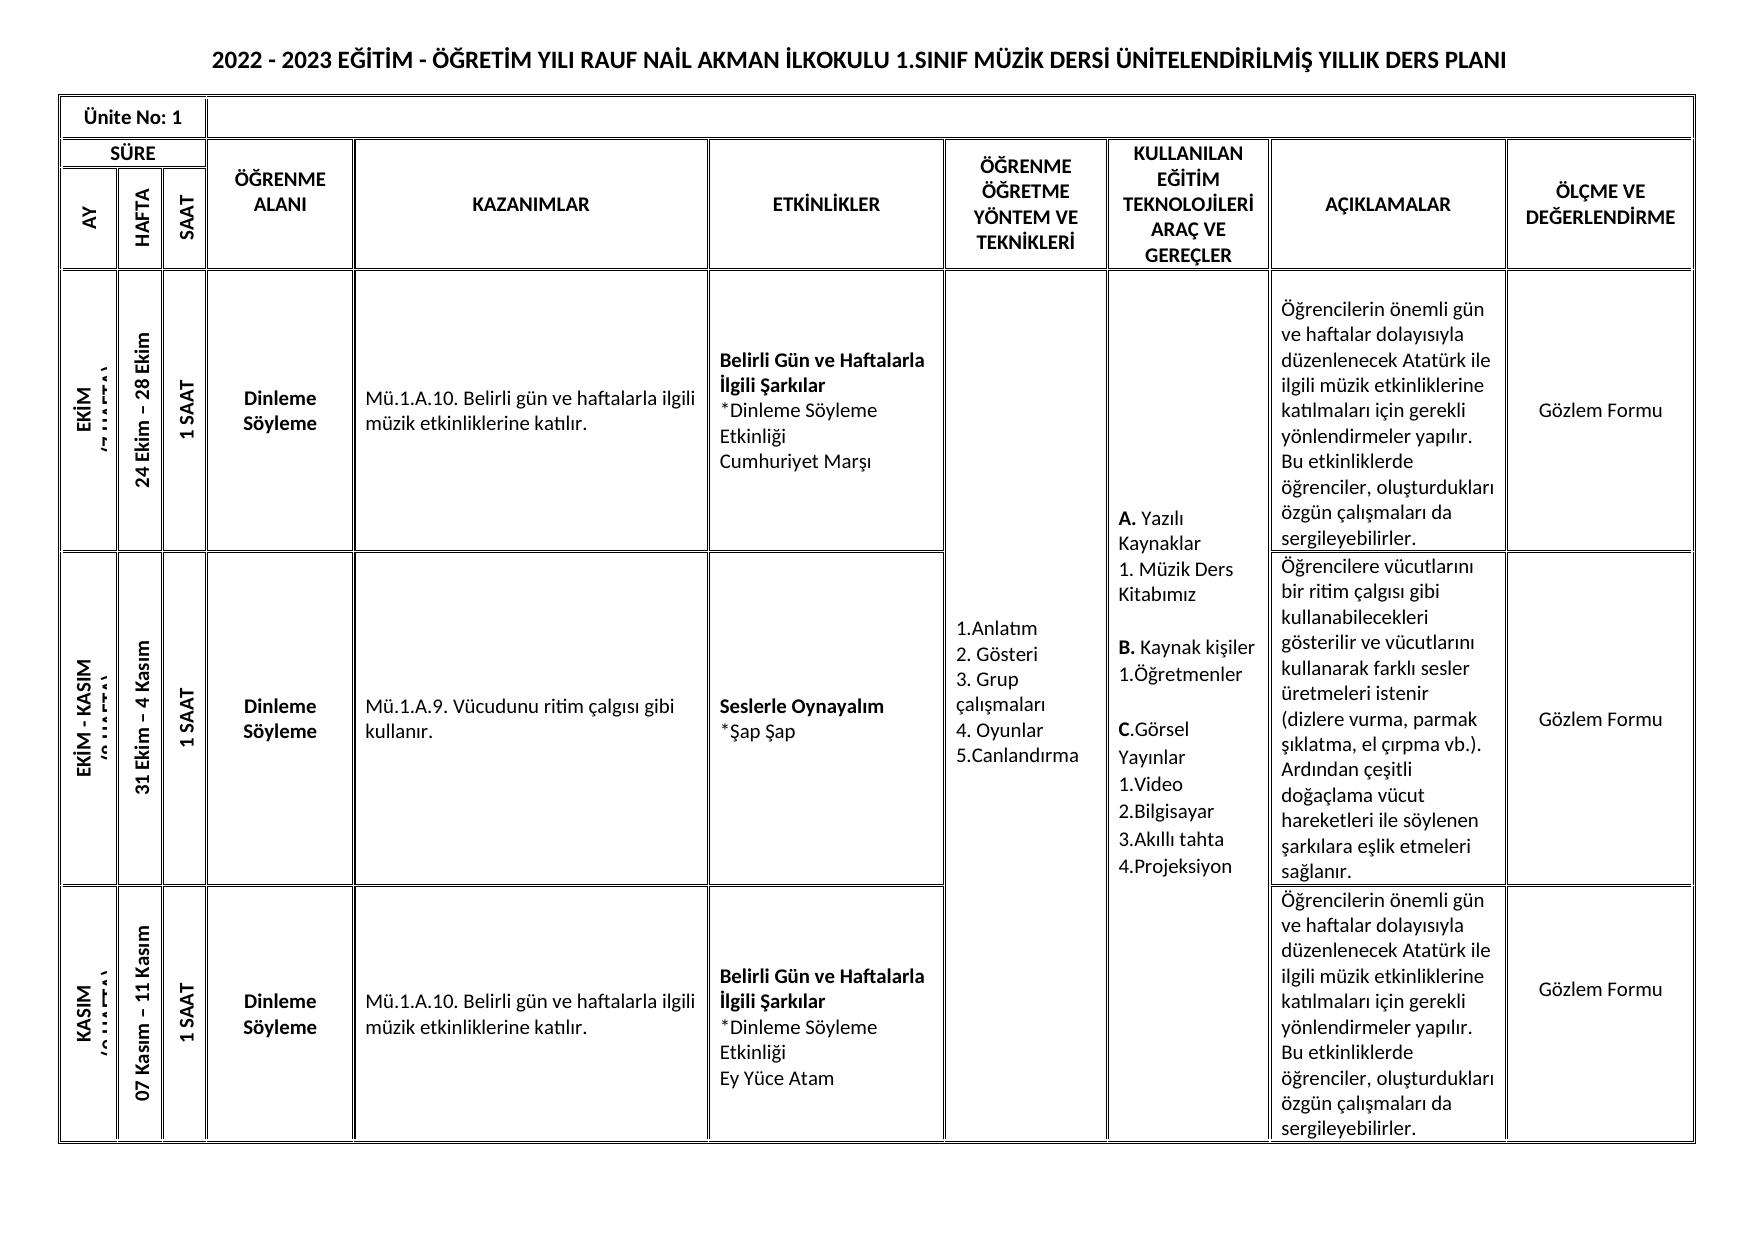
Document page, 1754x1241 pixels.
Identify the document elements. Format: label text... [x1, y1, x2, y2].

table_cell 1 SAAT [162, 887, 206, 1141]
table_cell Mü.1.A.10. Belirli gün ve haftalarla ilgili müzik etkinliklerine katılır. [354, 887, 708, 1141]
table_cell Dinleme Söyleme [208, 553, 352, 884]
table_cell Mü.1.A.9. Vücudunu ritim çalgısı gibi kullanır. [356, 553, 707, 884]
table_cell KASIM (9.HAFTA) [61, 884, 118, 1141]
table_cell ETKİNLİKLER [710, 140, 943, 267]
table_cell KAZANIMLAR [356, 140, 707, 267]
table_cell Mü.1.A.10. Belirli gün ve haftalarla ilgili müzik etkinliklerine katılır. [356, 271, 707, 550]
table_cell Gözlem Formu [1506, 550, 1695, 884]
table_header Ünite No: 1 [61, 97, 206, 137]
table_cell Öğrencilerin önemli gün ve haftalar dolayısıyla düzenlenecek Atatürk ile ilgili müzik etkinliklerine katılmaları için gerekli yönlendirmeler yapılır. Bu etkinliklerde öğrenciler, oluşturdukları özgün çalışmaları da sergileyebilirler. [1270, 887, 1506, 1141]
table_cell Gözlem Formu [1506, 884, 1693, 1141]
table_cell SÜRE [59, 137, 206, 166]
table_cell 24 Ekim – 28 Ekim [119, 271, 161, 550]
table_cell EKİM (7.HAFTA) [61, 268, 116, 550]
table_cell 1.Anlatım 2. Gösteri 3. Grup çalışmaları 4. Oyunlar 5.Canlandırma [945, 271, 1107, 1141]
table_header [206, 97, 1693, 137]
table_cell Öğrencilere vücutlarını bir ritim çalgısı gibi kullanabilecekleri gösterilir ve vücutlarını kullanarak farklı sesler üretmeleri istenir (dizlere vurma, parmak şıklatma, el çırpma vb.). Ardından çeşitli doğaçlama vücut hareketleri ile söylenen şarkılara eşlik etmeleri sağlanır. [1272, 553, 1505, 884]
table_cell ÖĞRENME ÖĞRETME YÖNTEM VE TEKNİKLERİ [946, 140, 1106, 267]
table_cell 1 SAAT [164, 553, 205, 884]
table_cell HAFTA [119, 169, 161, 267]
table_cell 1 SAAT [164, 271, 205, 550]
table_cell Seslerle Oynayalım *Şap Şap [710, 553, 943, 884]
table_cell Dinleme Söyleme [208, 271, 352, 550]
table_cell Gözlem Formu [1508, 268, 1693, 550]
table_cell EKİM - KASIM (8.HAFTA) [59, 550, 118, 884]
table_cell AY [61, 166, 116, 267]
table_cell ÖLÇME VE DEĞERLENDİRME [1506, 137, 1695, 267]
table_cell Belirli Gün ve Haftalarla İlgili Şarkılar *Dinleme Söyleme Etkinliği Cumhuriyet Marşı [710, 271, 943, 550]
table_cell A. Yazılı Kaynaklar 1. Müzik Ders Kitabımız B. Kaynak kişiler 1.Öğretmenler C.Görsel Yayınlar 1.Video 2.Bilgisayar 3.Akıllı tahta 4.Projeksiyon [1107, 268, 1270, 1141]
table_cell ÖĞRENME ALANI [208, 140, 352, 267]
table_cell 31 Ekim – 4 Kasım [119, 553, 161, 884]
table_cell AÇIKLAMALAR [1272, 140, 1505, 267]
table_cell Dinleme Söyleme [206, 884, 354, 1141]
table_cell Belirli Gün ve Haftalarla İlgili Şarkılar *Dinleme Söyleme Etkinliği Ey Yüce Atam [708, 887, 944, 1141]
table_cell 07 Kasım – 11 Kasım [118, 887, 162, 1141]
text 2022 - 2023 EĞİTİM - ÖĞRETİM YILI RAUF NAİL AKMAN İLKOKULU 1.SINIF MÜZİK DERSİ ÜNİTELENDİRİLMİŞ YILLIK DERS PLANI [59, 44, 1695, 75]
table_cell Öğrencilerin önemli gün ve haftalar dolayısıyla düzenlenecek Atatürk ile ilgili müzik etkinliklerine katılmaları için gerekli yönlendirmeler yapılır. Bu etkinliklerde öğrenciler, oluşturdukları özgün çalışmaları da sergileyebilirler. [1272, 271, 1505, 550]
table_cell KULLANILAN EĞİTİM TEKNOLOJİLERİ ARAÇ VE GEREÇLER [1109, 140, 1268, 267]
table_cell SAAT [164, 169, 205, 267]
